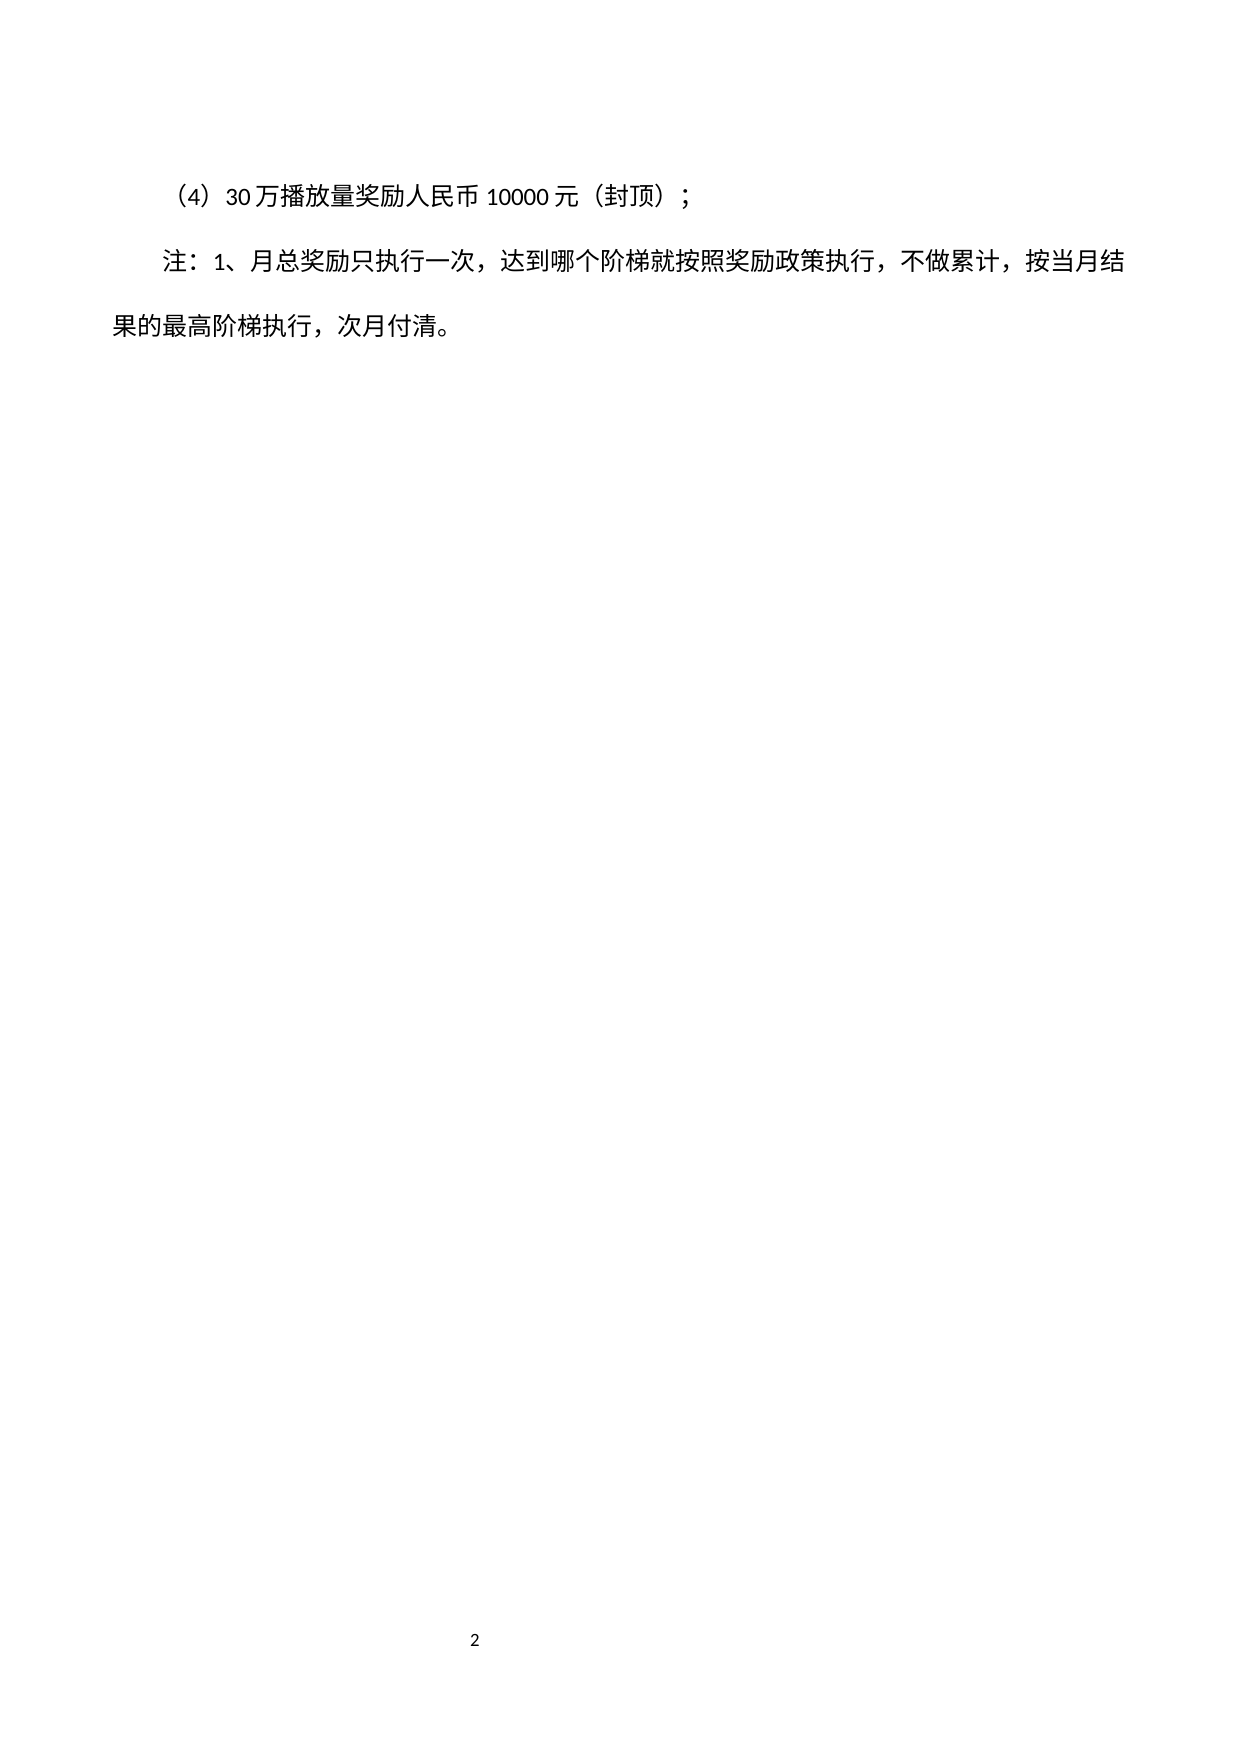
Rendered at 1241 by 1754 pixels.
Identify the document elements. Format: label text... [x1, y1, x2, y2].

text （4）30万播放量奖励人民币10000元（封顶）； [112, 162, 1128, 227]
text 注：1、月总奖励只执行一次，达到哪个阶梯就按照奖励政策执行，不做累计，按当月结果的最高阶梯执行，次月付清。 [112, 227, 1128, 357]
